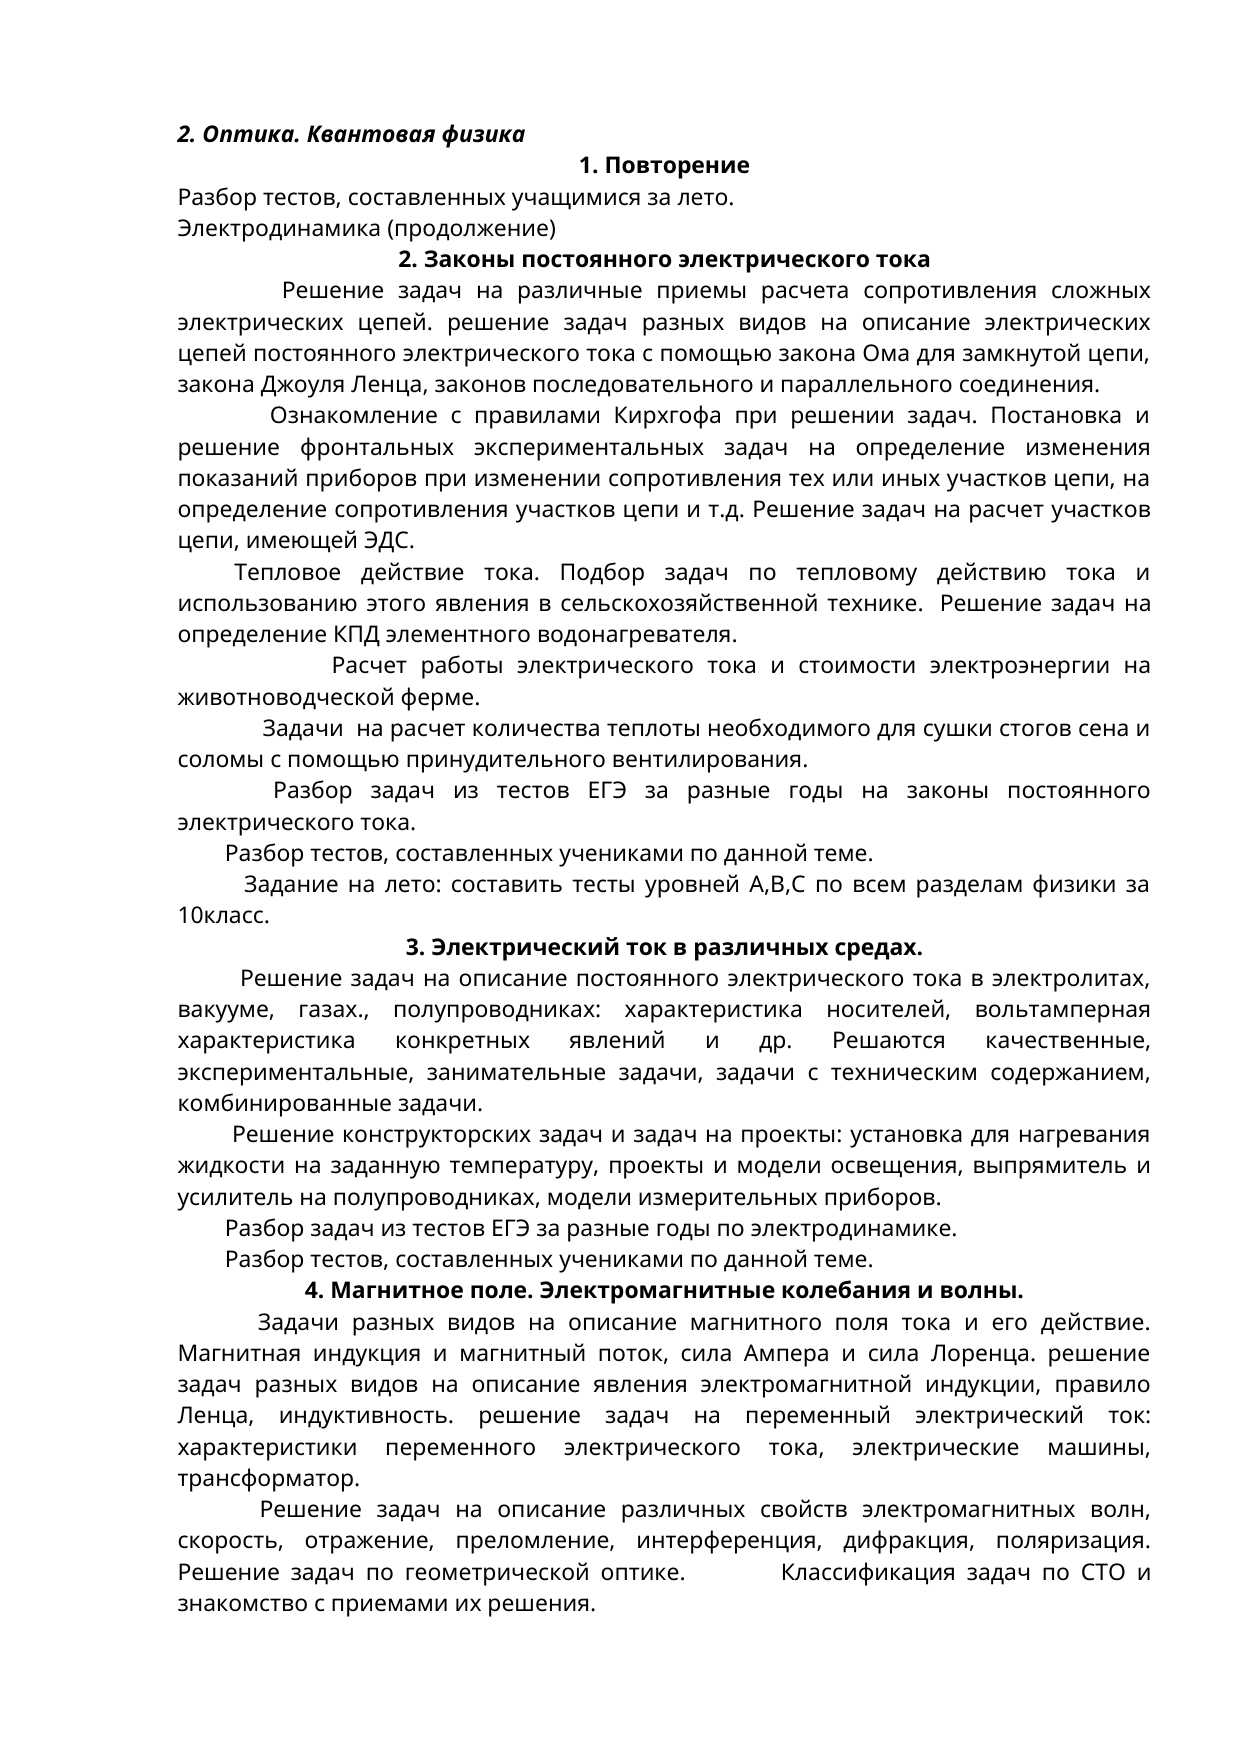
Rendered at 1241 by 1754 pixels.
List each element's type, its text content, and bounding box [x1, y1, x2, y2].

text Задачи на расчет количества теплоты необходимого для сушки стогов сена и соломы с помощью принудительного вентилирования. [177, 712, 1152, 774]
text Решение задач на описание различных свойств электромагнитных волн, скорость, отражение, преломление, интерференция, дифракция, поляризация. Решение задач по геометрической оптике. Классификация задач по СТО и знакомство с приемами их решения. [177, 1493, 1152, 1618]
text Расчет работы электрического тока и стоимости электроэнергии на животноводческой ферме. [177, 649, 1152, 712]
text 1. Повторение [177, 149, 1152, 181]
text Решение задач на описание постоянного электрического тока в электролитах, вакууме, газах., полупроводниках: характеристика носителей, вольтамперная характеристика конкретных явлений и др. Решаются качественные, экспериментальные, занимательные задачи, задачи с техническим содержанием, комбинированные задачи. [177, 962, 1152, 1118]
text Задание на лето: составить тесты уровней А,В,С по всем разделам физики за 10класс. [177, 868, 1152, 931]
text Разбор задач из тестов ЕГЭ за разные годы по электродинамике. [177, 1212, 1152, 1243]
text Решение конструкторских задач и задач на проекты: установка для нагревания жидкости на заданную температуру, проекты и модели освещения, выпрямитель и усилитель на полупроводниках, модели измерительных приборов. [177, 1118, 1152, 1212]
text Решение задач на различные приемы расчета сопротивления сложных электрических цепей. решение задач разных видов на описание электрических цепей постоянного электрического тока с помощью закона Ома для замкнутой цепи, закона Джоуля Ленца, законов последовательного и параллельного соединения. [177, 274, 1152, 399]
text 3. Электрический ток в различных средах. [177, 931, 1152, 962]
text Тепловое действие тока. Подбор задач по тепловому действию тока и использованию этого явления в сельскохозяйственной технике. Решение задач на определение КПД элементного водонагревателя. [177, 556, 1152, 649]
text Задачи разных видов на описание магнитного поля тока и его действие. Магнитная индукция и магнитный поток, сила Ампера и сила Лоренца. решение задач разных видов на описание явления электромагнитной индукции, правило Ленца, индуктивность. решение задач на переменный электрический ток: характеристики переменного электрического тока, электрические машины, трансформатор. [177, 1306, 1152, 1493]
text Разбор тестов, составленных учениками по данной теме. [177, 1243, 1152, 1274]
text 2. Законы постоянного электрического тока [177, 243, 1152, 274]
text Разбор тестов, составленных учениками по данной теме. [177, 837, 1152, 868]
text Разбор задач из тестов ЕГЭ за разные годы на законы постоянного электрического тока. [177, 774, 1152, 837]
text 4. Магнитное поле. Электромагнитные колебания и волны. [177, 1274, 1152, 1306]
text Электродинамика (продолжение) [177, 212, 1152, 243]
text Ознакомление с правилами Кирхгофа при решении задач. Постановка и решение фронтальных экспериментальных задач на определение изменения показаний приборов при изменении сопротивления тех или иных участков цепи, на определение сопротивления участков цепи и т.д. Решение задач на расчет участков цепи, имеющей ЭДС. [177, 399, 1152, 556]
text 2. Оптика. Квантовая физика [177, 118, 1152, 149]
text Разбор тестов, составленных учащимися за лето. [177, 181, 1152, 212]
